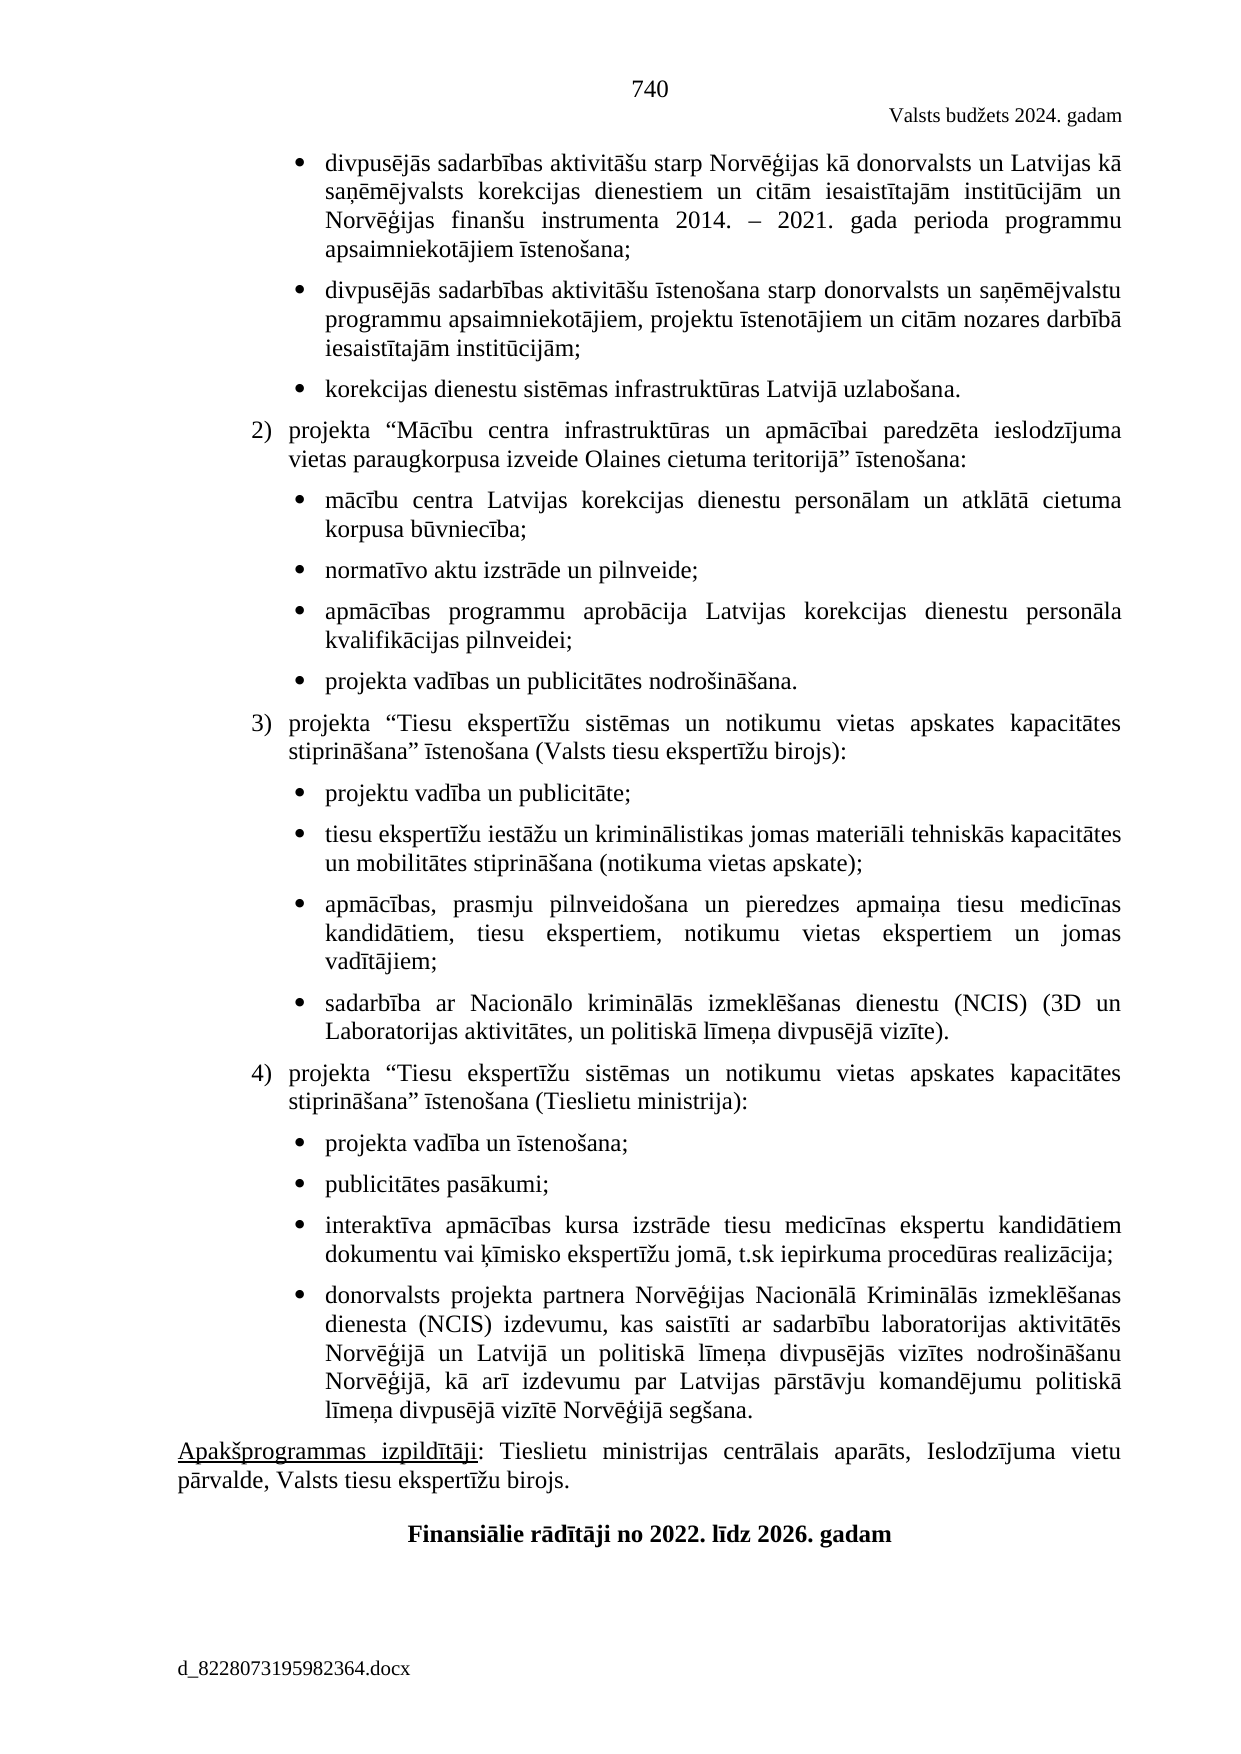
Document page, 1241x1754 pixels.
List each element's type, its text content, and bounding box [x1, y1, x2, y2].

list projektu vadība un publicitāte; [295, 778, 1122, 806]
list normatīvo aktu izstrāde un pilnveide; [295, 555, 1122, 584]
list apmācības programmu aprobācija Latvijas korekcijas dienestu personāla kvalifikācijas pilnveidei; [295, 596, 1122, 654]
list divpusējās sadarbības aktivitāšu starp Norvēģijas kā donorvalsts un Latvijas kā saņēmējvalsts korekcijas dienestiem un citām iesaistītajām institūcijām un Norvēģijas finanšu instrumenta 2014. – 2021. gada perioda programmu apsaimniekotājiem īstenošana; [295, 148, 1122, 263]
list divpusējās sadarbības aktivitāšu īstenošana starp donorvalsts un saņēmējvalstu programmu apsaimniekotājiem, projektu īstenotājiem un citām nozares darbībā iesaistītajām institūcijām; [295, 275, 1122, 361]
list interaktīva apmācības kursa izstrāde tiesu medicīnas ekspertu kandidātiem dokumentu vai ķīmisko ekspertīžu jomā, t.sk iepirkuma procedūras realizācija; [295, 1210, 1122, 1268]
text Finansiālie rādītāji no 2022. līdz 2026. gadam [177, 1519, 1122, 1548]
list projekta “Tiesu ekspertīžu sistēmas un notikumu vietas apskates kapacitātes stiprināšana” īstenošana (Tieslietu ministrija): [251, 1058, 1122, 1115]
list mācību centra Latvijas korekcijas dienestu personālam un atklātā cietuma korpusa būvniecība; [295, 485, 1122, 543]
list publicitātes pasākumi; [295, 1169, 1122, 1198]
list donorvalsts projekta partnera Norvēģijas Nacionālā Kriminālās izmeklēšanas dienesta (NCIS) izdevumu, kas saistīti ar sadarbību laboratorijas aktivitātēs Norvēģijā un Latvijā un politiskā līmeņa divpusējās vizītes nodrošināšanu Norvēģijā, kā arī izdevumu par Latvijas pārstāvju komandējumu politiskā līmeņa divpusējā vizītē Norvēģijā segšana. [295, 1280, 1122, 1424]
list projekta vadība un īstenošana; [295, 1128, 1122, 1156]
list projekta vadības un publicitātes nodrošināšana. [295, 666, 1122, 695]
text Apakšprogrammas izpildītāji: Tieslietu ministrijas centrālais aparāts, Ieslodzījuma vietu pārvalde, Valsts tiesu ekspertīžu birojs. [177, 1436, 1122, 1494]
list projekta “Mācību centra infrastruktūras un apmācībai paredzēta ieslodzījuma vietas paraugkorpusa izveide Olaines cietuma teritorijā” īstenošana: [251, 415, 1122, 473]
list sadarbība ar Nacionālo kriminālās izmeklēšanas dienestu (NCIS) (3D un Laboratorijas aktivitātes, un politiskā līmeņa divpusējā vizīte). [295, 988, 1122, 1045]
list apmācības, prasmju pilnveidošana un pieredzes apmaiņa tiesu medicīnas kandidātiem, tiesu ekspertiem, notikumu vietas ekspertiem un jomas vadītājiem; [295, 889, 1122, 975]
list tiesu ekspertīžu iestāžu un kriminālistikas jomas materiāli tehniskās kapacitātes un mobilitātes stiprināšana (notikuma vietas apskate); [295, 819, 1122, 876]
list korekcijas dienestu sistēmas infrastruktūras Latvijā uzlabošana. [295, 374, 1122, 403]
list projekta “Tiesu ekspertīžu sistēmas un notikumu vietas apskates kapacitātes stiprināšana” īstenošana (Valsts tiesu ekspertīžu birojs): [251, 708, 1122, 765]
